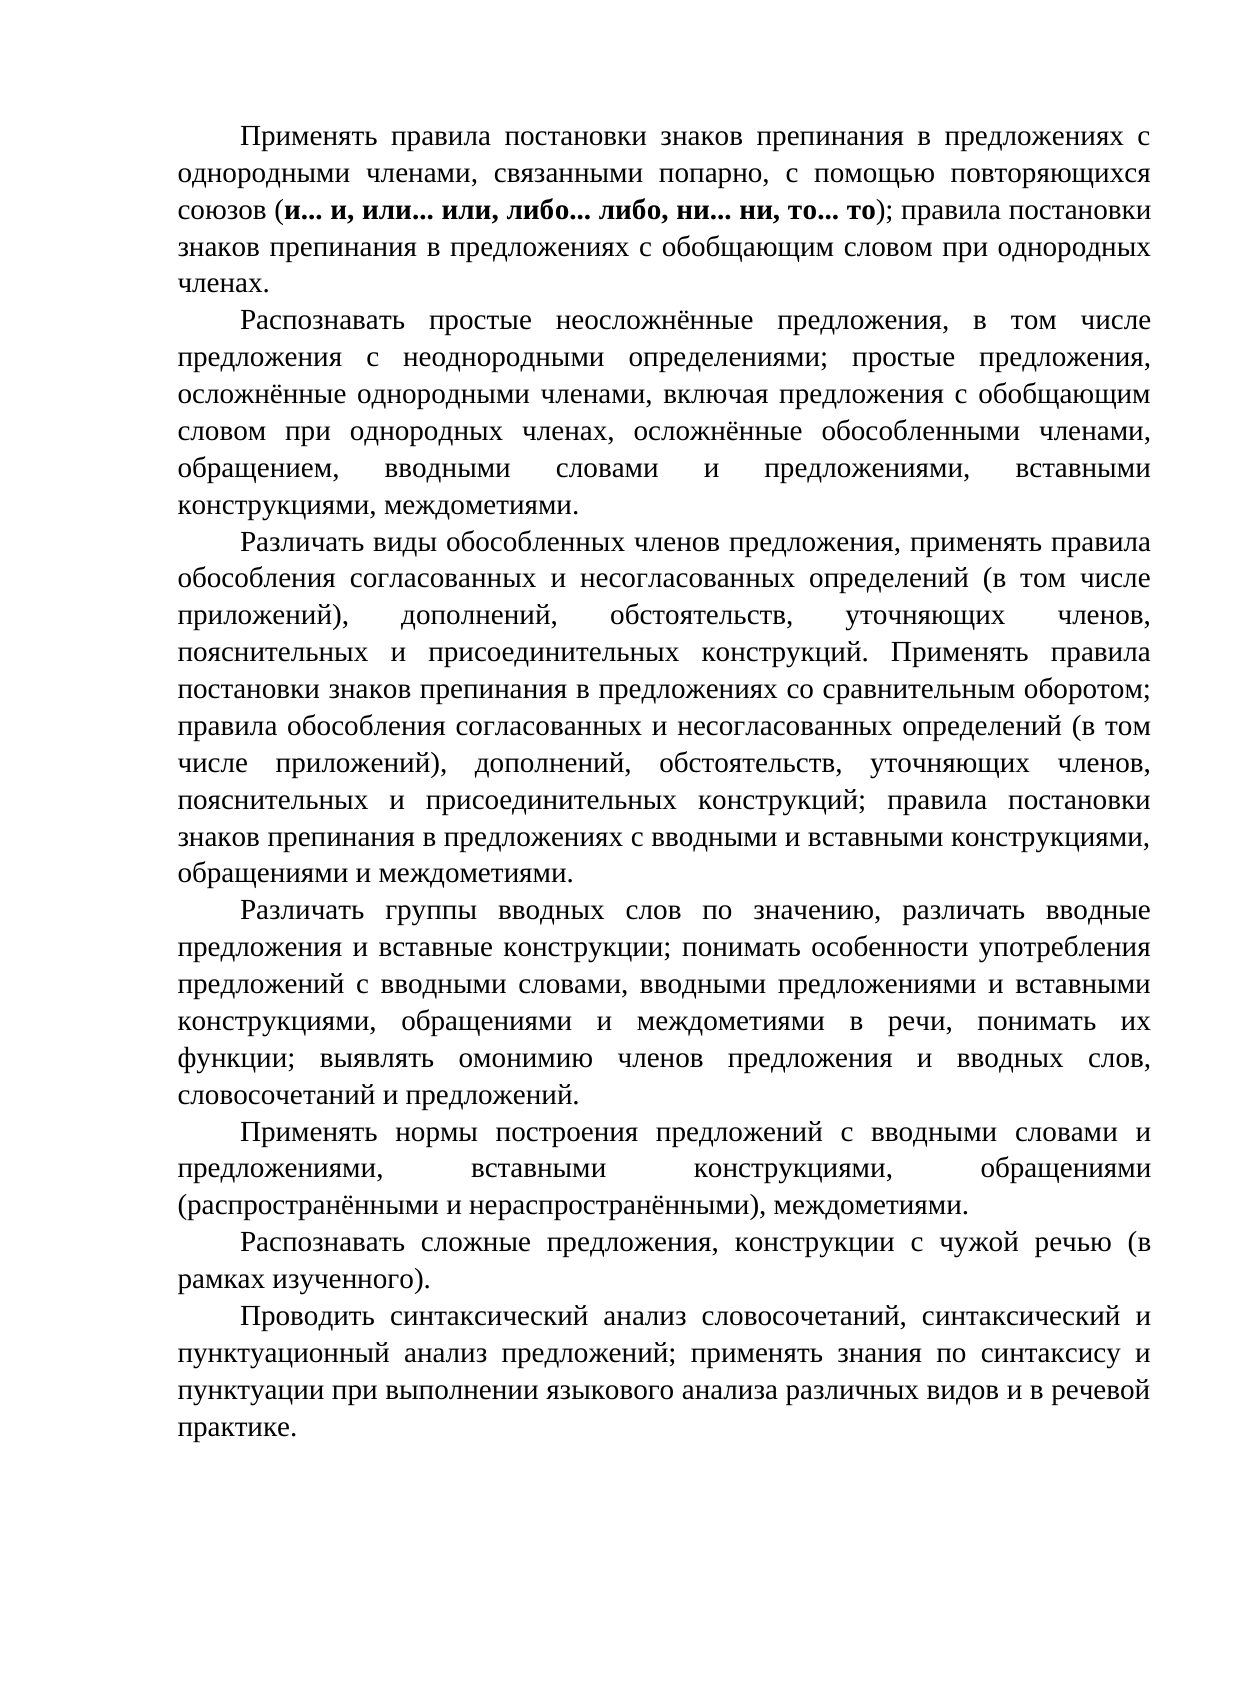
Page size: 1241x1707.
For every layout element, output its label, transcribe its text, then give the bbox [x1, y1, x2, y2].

text Применять нормы построения предложений с вводными словами и предложениями, вставными конструкциями, обращениями (распространёнными и нераспространёнными), междометиями. [177, 1114, 1152, 1221]
text Различать группы вводных слов по значению, различать вводные предложения и вставные конструкции; понимать особенности употребления предложений с вводными словами, вводными предложениями и вставными конструкциями, обращениями и междометиями в речи, понимать их функции; выявлять омонимию членов предложения и вводных слов, словосочетаний и предложений. [177, 892, 1152, 1110]
text Распознавать сложные предложения, конструкции с чужой речью (в рамках изученного). [177, 1224, 1152, 1295]
text Проводить синтаксический анализ словосочетаний, синтаксический и пунктуационный анализ предложений; применять знания по синтаксису и пунктуации при выполнении языкового анализа различных видов и в речевой практике. [177, 1298, 1152, 1442]
text Распознавать простые неосложнённые предложения, в том числе предложения с неоднородными определениями; простые предложения, осложнённые однородными членами, включая предложения с обобщающим словом при однородных членах, осложнённые обособленными членами, обращением, вводными словами и предложениями, вставными конструкциями, междометиями. [177, 302, 1152, 520]
text Применять правила постановки знаков препинания в предложениях с однородными членами, связанными попарно, с помощью повторяющихся союзов (и... и, или... или, либo... либo, ни... ни, тo... тo); правила постановки знаков препинания в предложениях с обобщающим словом при однородных членах. [177, 118, 1152, 299]
text Различать виды обособленных членов предложения, применять правила обособления согласованных и несогласованных определений (в том числе приложений), дополнений, обстоятельств, уточняющих членов, пояснительных и присоединительных конструкций. Применять правила постановки знаков препинания в предложениях со сравнительным оборотом; правила обособления согласованных и несогласованных определений (в том числе приложений), дополнений, обстоятельств, уточняющих членов, пояснительных и присоединительных конструкций; правила постановки знаков препинания в предложениях с вводными и вставными конструкциями, обращениями и междометиями. [177, 524, 1152, 889]
